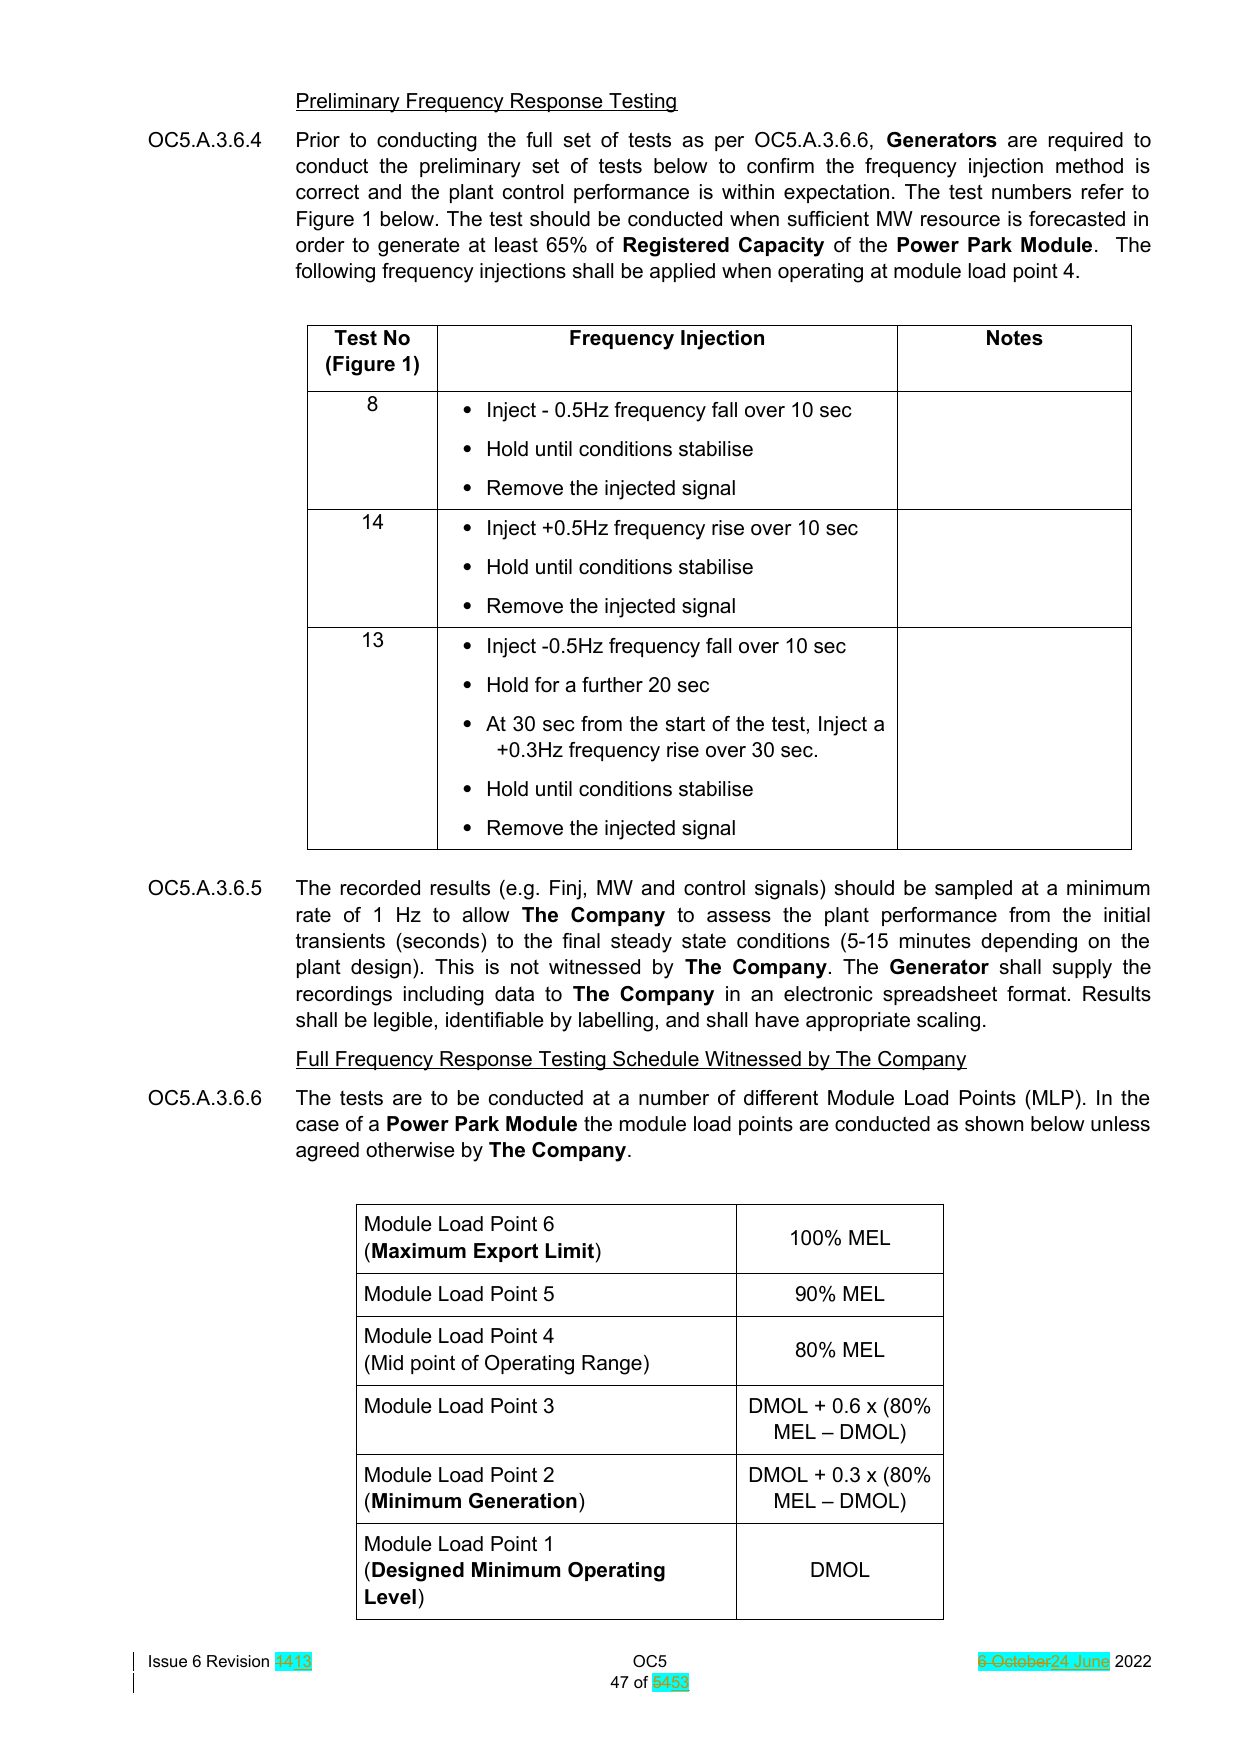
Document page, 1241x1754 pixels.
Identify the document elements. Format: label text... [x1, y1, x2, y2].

table_header Test No (Figure 1) [308, 326, 437, 391]
table_cell Inject -0.5Hz frequency fall over 10 sec Hold for a further 20 sec At 30 sec from the start of the test, Inject a +0.3Hz frequency rise over 30 sec. Hold until conditions stabilise Remove the injected signal [438, 628, 897, 849]
table_cell Module Load Point 5 [357, 1274, 736, 1316]
table_cell [898, 510, 1131, 627]
table_header Frequency Injection [438, 326, 897, 391]
text Preliminary Frequency Response Testing [148, 89, 1152, 113]
text OC5.A.3.6.4 Prior to conducting the full set of tests as per OC5.A.3.6.6, Generators are required to conduct the preliminary set of tests below to confirm the frequency injection method is correct and the plant control performance is within expectation. The test numbers refer to Figure 1 below. The test should be conducted when sufficient MW resource is forecasted in order to generate at least 65% of Registered Capacity of the Power Park Module. The following frequency injections shall be applied when operating at module load point 4. [148, 127, 1152, 283]
table_header Notes [898, 326, 1131, 391]
table_cell 90% MEL [737, 1274, 943, 1316]
table_cell 80% MEL [737, 1317, 943, 1385]
table_cell 14 [308, 510, 437, 627]
table_cell DMOL + 0.6 x (80% MEL – DMOL) [737, 1386, 943, 1454]
table_cell [898, 392, 1131, 509]
text OC5.A.3.6.6 The tests are to be conducted at a number of different Module Load Points (MLP). In the case of a Power Park Module the module load points are conducted as shown below unless agreed otherwise by The Company. [148, 1086, 1152, 1162]
table_cell Module Load Point 4 (Mid point of Operating Range) [357, 1317, 736, 1385]
table_cell DMOL [737, 1524, 943, 1618]
table_cell 8 [308, 392, 437, 509]
table_cell 13 [308, 628, 437, 849]
table_cell Module Load Point 2 (Minimum Generation) [357, 1455, 736, 1523]
text Full Frequency Response Testing Schedule Witnessed by The Company [148, 1047, 1152, 1071]
table_header 100% MEL [737, 1205, 943, 1273]
table_cell Inject +0.5Hz frequency rise over 10 sec Hold until conditions stabilise Remove the injected signal [438, 510, 897, 627]
table_cell DMOL + 0.3 x (80% MEL – DMOL) [737, 1455, 943, 1523]
table_header Module Load Point 6 (Maximum Export Limit) [357, 1205, 736, 1273]
text OC5.A.3.6.5 The recorded results (e.g. Finj, MW and control signals) should be sampled at a minimum rate of 1 Hz to allow The Company to assess the plant performance from the initial transients (seconds) to the final steady state conditions (5-15 minutes depending on the plant design). This is not witnessed by The Company. The Generator shall supply the recordings including data to The Company in an electronic spreadsheet format. Results shall be legible, identifiable by labelling, and shall have appropriate scaling. [148, 876, 1152, 1032]
table_cell [898, 628, 1131, 849]
table_cell Inject - 0.5Hz frequency fall over 10 sec Hold until conditions stabilise Remove the injected signal [438, 392, 897, 509]
table_cell Module Load Point 3 [357, 1386, 736, 1454]
table_cell Module Load Point 1 (Designed Minimum Operating Level) [357, 1524, 736, 1618]
